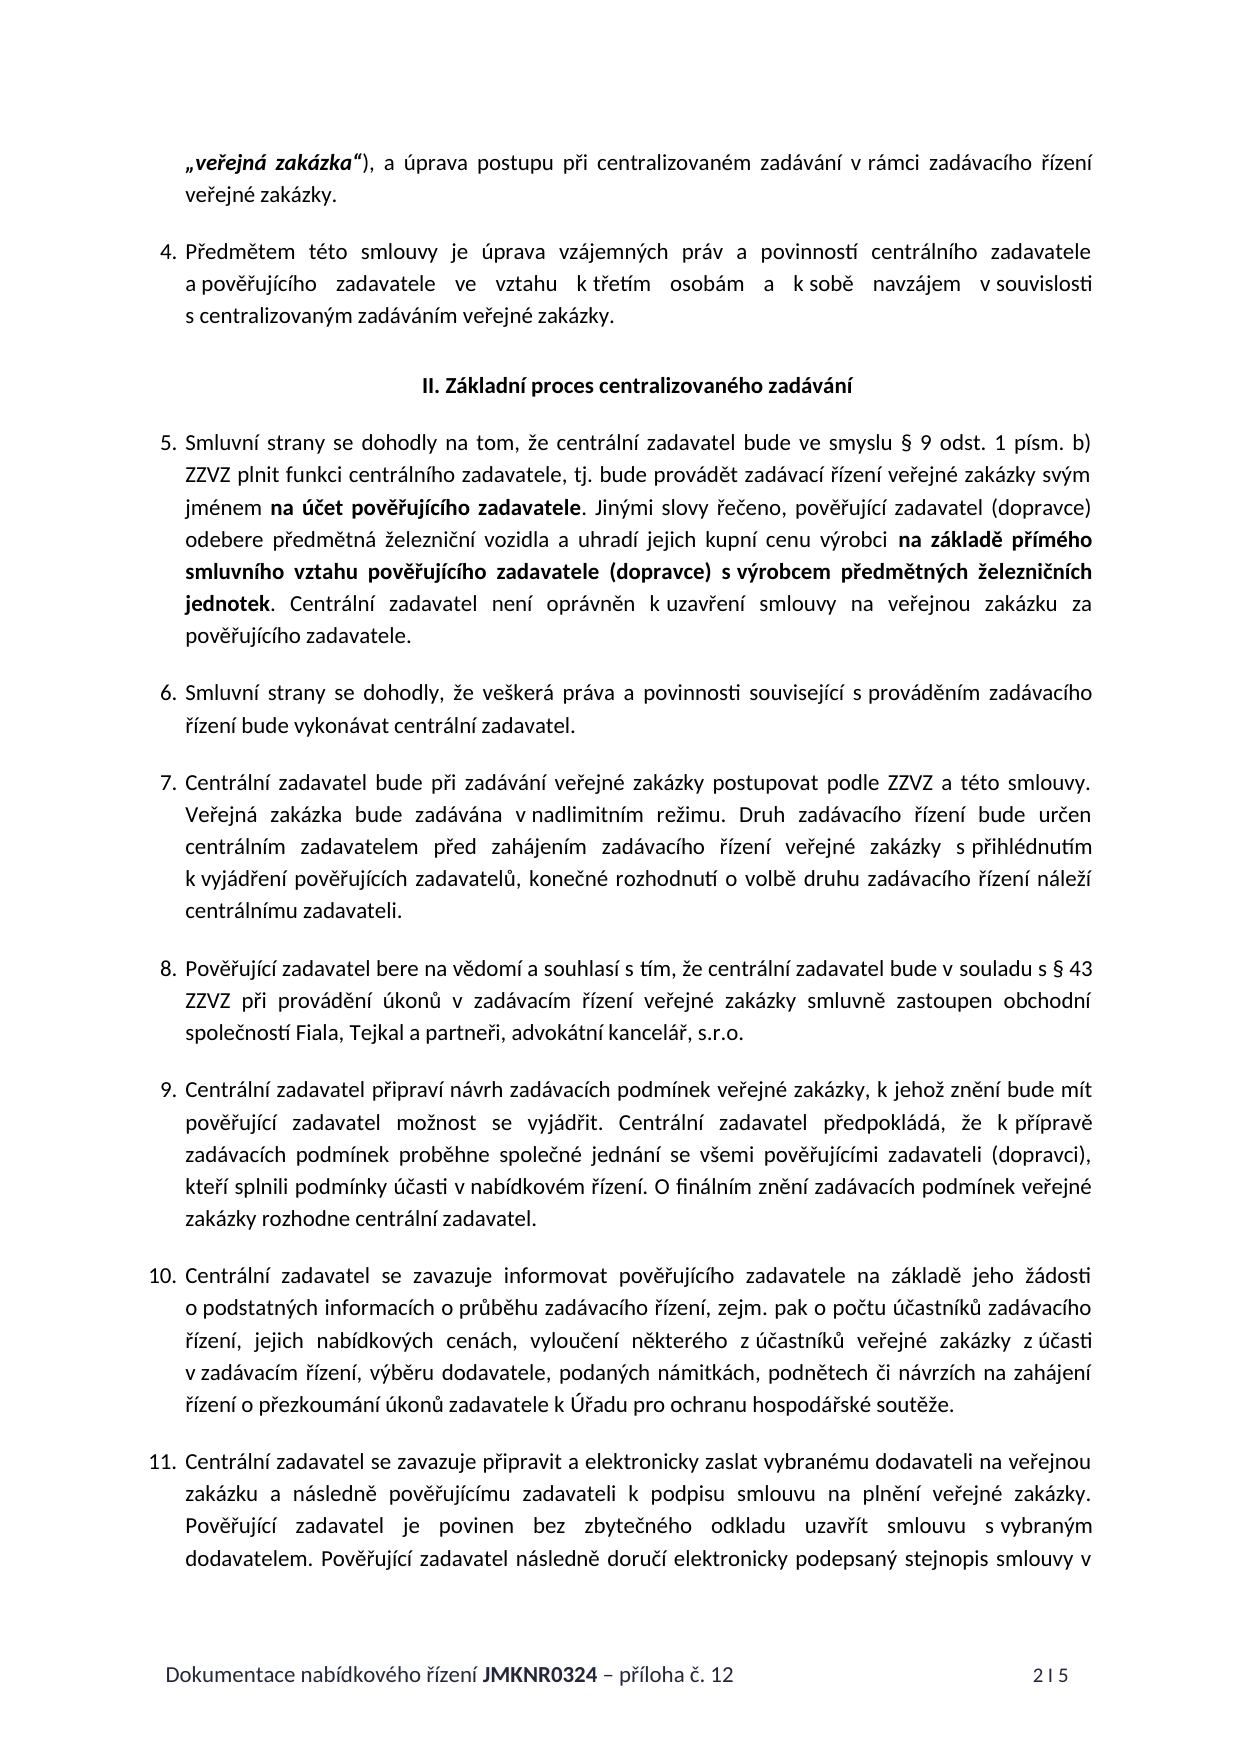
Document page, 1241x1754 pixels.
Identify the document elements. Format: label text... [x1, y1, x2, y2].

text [177, 1447, 1093, 1572]
text Předmětem této smlouvy je úprava vzájemných práv a povinností centrálního zadavatele a pověřujícího zadavatele ve vztahu k třetím osobám a k sobě navzájem v souvislosti s centralizovaným zadáváním veřejné zakázky. [177, 237, 1093, 329]
text Smluvní strany se dohodly na tom, že centrální zadavatel bude ve smyslu § 9 odst. 1 písm. b) ZZVZ plnit funkci centrálního zadavatele, tj. bude provádět zadávací řízení veřejné zakázky svým jménem na účet pověřujícího zadavatele. Jinými slovy řečeno, pověřující zadavatel (dopravce) odebere předmětná železniční vozidla a uhradí jejich kupní cenu výrobci na základě přímého smluvního vztahu pověřujícího zadavatele (dopravce) s výrobcem předmětných železničních jednotek. Centrální zadavatel není oprávněn k uzavření smlouvy na veřejnou zakázku za pověřujícího zadavatele. [177, 428, 1093, 649]
text Centrální zadavatel připraví návrh zadávacích podmínek veřejné zakázky, k jehož znění bude mít pověřující zadavatel možnost se vyjádřit. Centrální zadavatel předpokládá, že k přípravě zadávacích podmínek proběhne společné jednání se všemi pověřujícími zadavateli (dopravci), kteří splnili podmínky účasti v nabídkovém řízení. O finálním znění zadávacích podmínek veřejné zakázky rozhodne centrální zadavatel. [177, 1075, 1093, 1232]
text Základní proces centralizovaného zadávání [182, 371, 1093, 399]
text Centrální zadavatel bude při zadávání veřejné zakázky postupovat podle ZZVZ a této smlouvy. Veřejná zakázka bude zadávána v nadlimitním režimu. Druh zadávacího řízení bude určen centrálním zadavatelem před zahájením zadávacího řízení veřejné zakázky s přihlédnutím k vyjádření pověřujících zadavatelů, konečné rozhodnutí o volbě druhu zadávacího řízení náleží centrálnímu zadavateli. [177, 768, 1093, 925]
text Smluvní strany se dohodly, že veškerá práva a povinnosti související s prováděním zadávacího řízení bude vykonávat centrální zadavatel. [177, 678, 1093, 739]
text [177, 148, 1093, 208]
text Pověřující zadavatel bere na vědomí a souhlasí s tím, že centrální zadavatel bude v souladu s § 43 ZZVZ při provádění úkonů v zadávacím řízení veřejné zakázky smluvně zastoupen obchodní společností Fiala, Tejkal a partneři, advokátní kancelář, s.r.o. [177, 954, 1093, 1046]
text Centrální zadavatel se zavazuje informovat pověřujícího zadavatele na základě jeho žádosti o podstatných informacích o průběhu zadávacího řízení, zejm. pak o počtu účastníků zadávacího řízení, jejich nabídkových cenách, vyloučení některého z účastníků veřejné zakázky z účasti v zadávacím řízení, výběru dodavatele, podaných námitkách, podnětech či návrzích na zahájení řízení o přezkoumání úkonů zadavatele k Úřadu pro ochranu hospodářské soutěže. [177, 1261, 1093, 1418]
